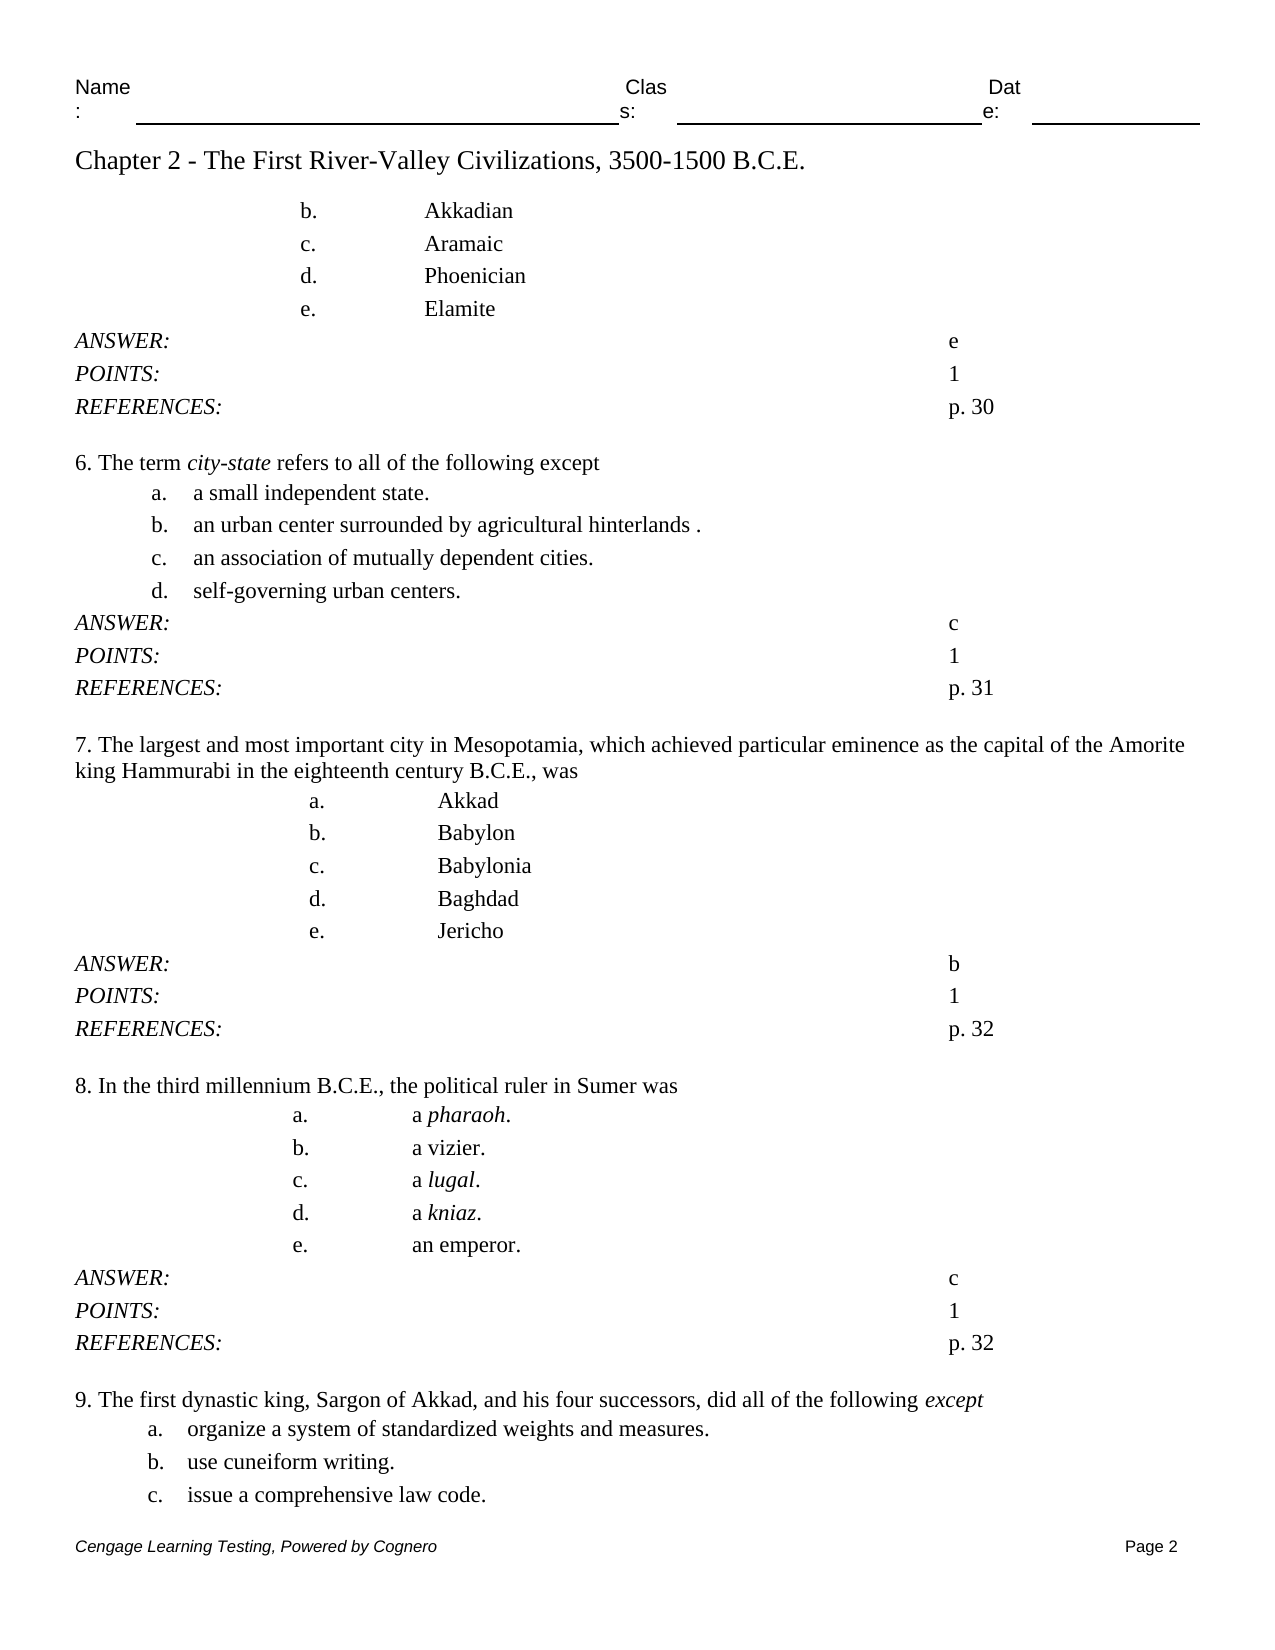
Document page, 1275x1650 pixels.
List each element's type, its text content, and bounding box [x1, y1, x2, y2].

table_header 6. The term city-state refers to all of the following except [75, 476, 1200, 704]
table_header 7. The largest and most important city in Mesopotamia, which achieved particular eminence as the capital of the Amorite king Hammurabi in the eighteenth century B.C.E., was [75, 784, 1200, 1045]
table_header 8. In the third millennium B.C.E., the political ruler in Sumer was [75, 1098, 1200, 1359]
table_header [75, 1412, 1200, 1510]
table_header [75, 194, 1200, 422]
